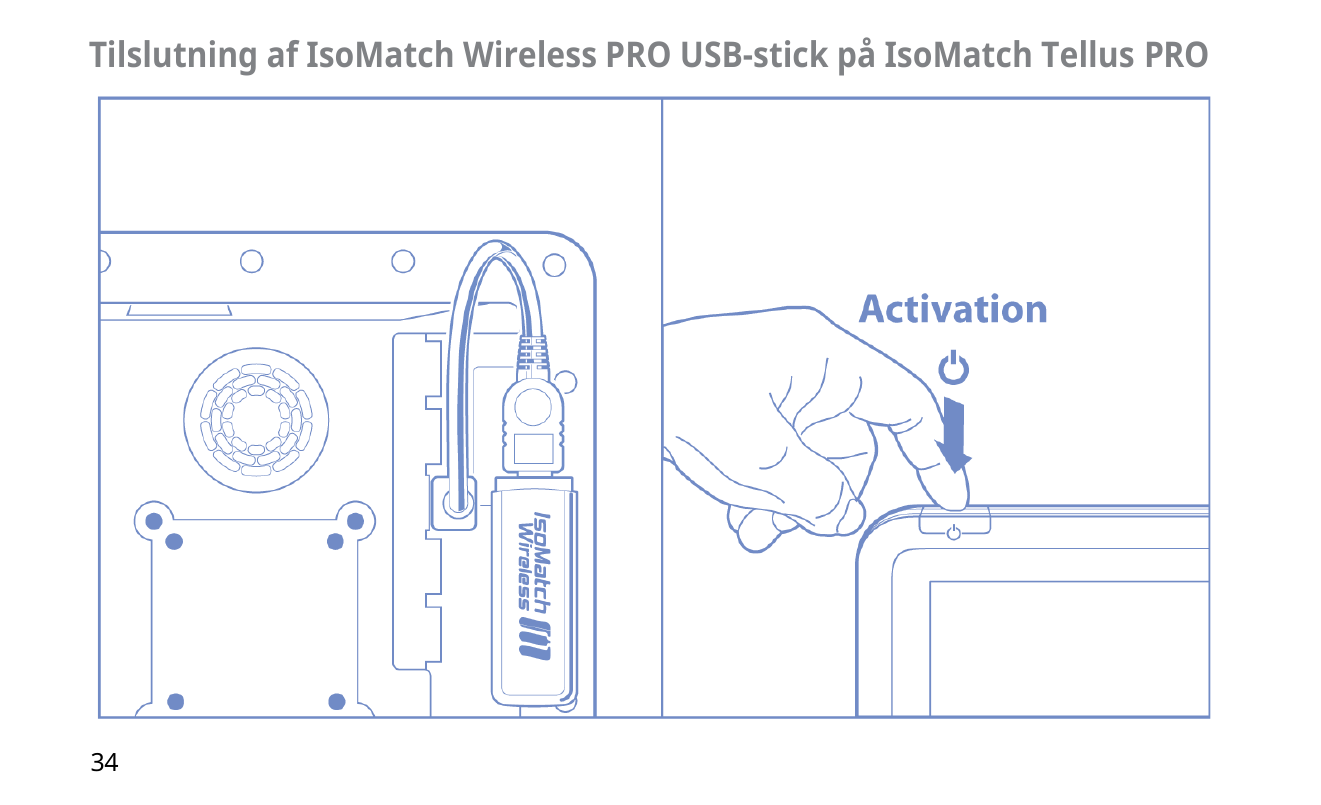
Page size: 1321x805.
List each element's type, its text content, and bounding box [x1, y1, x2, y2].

picture [97, 96, 1211, 719]
subtitle Tilslutning af IsoMatch Wireless PRO USB-stick på IsoMatch Tellus PRO [88, 29, 1258, 78]
